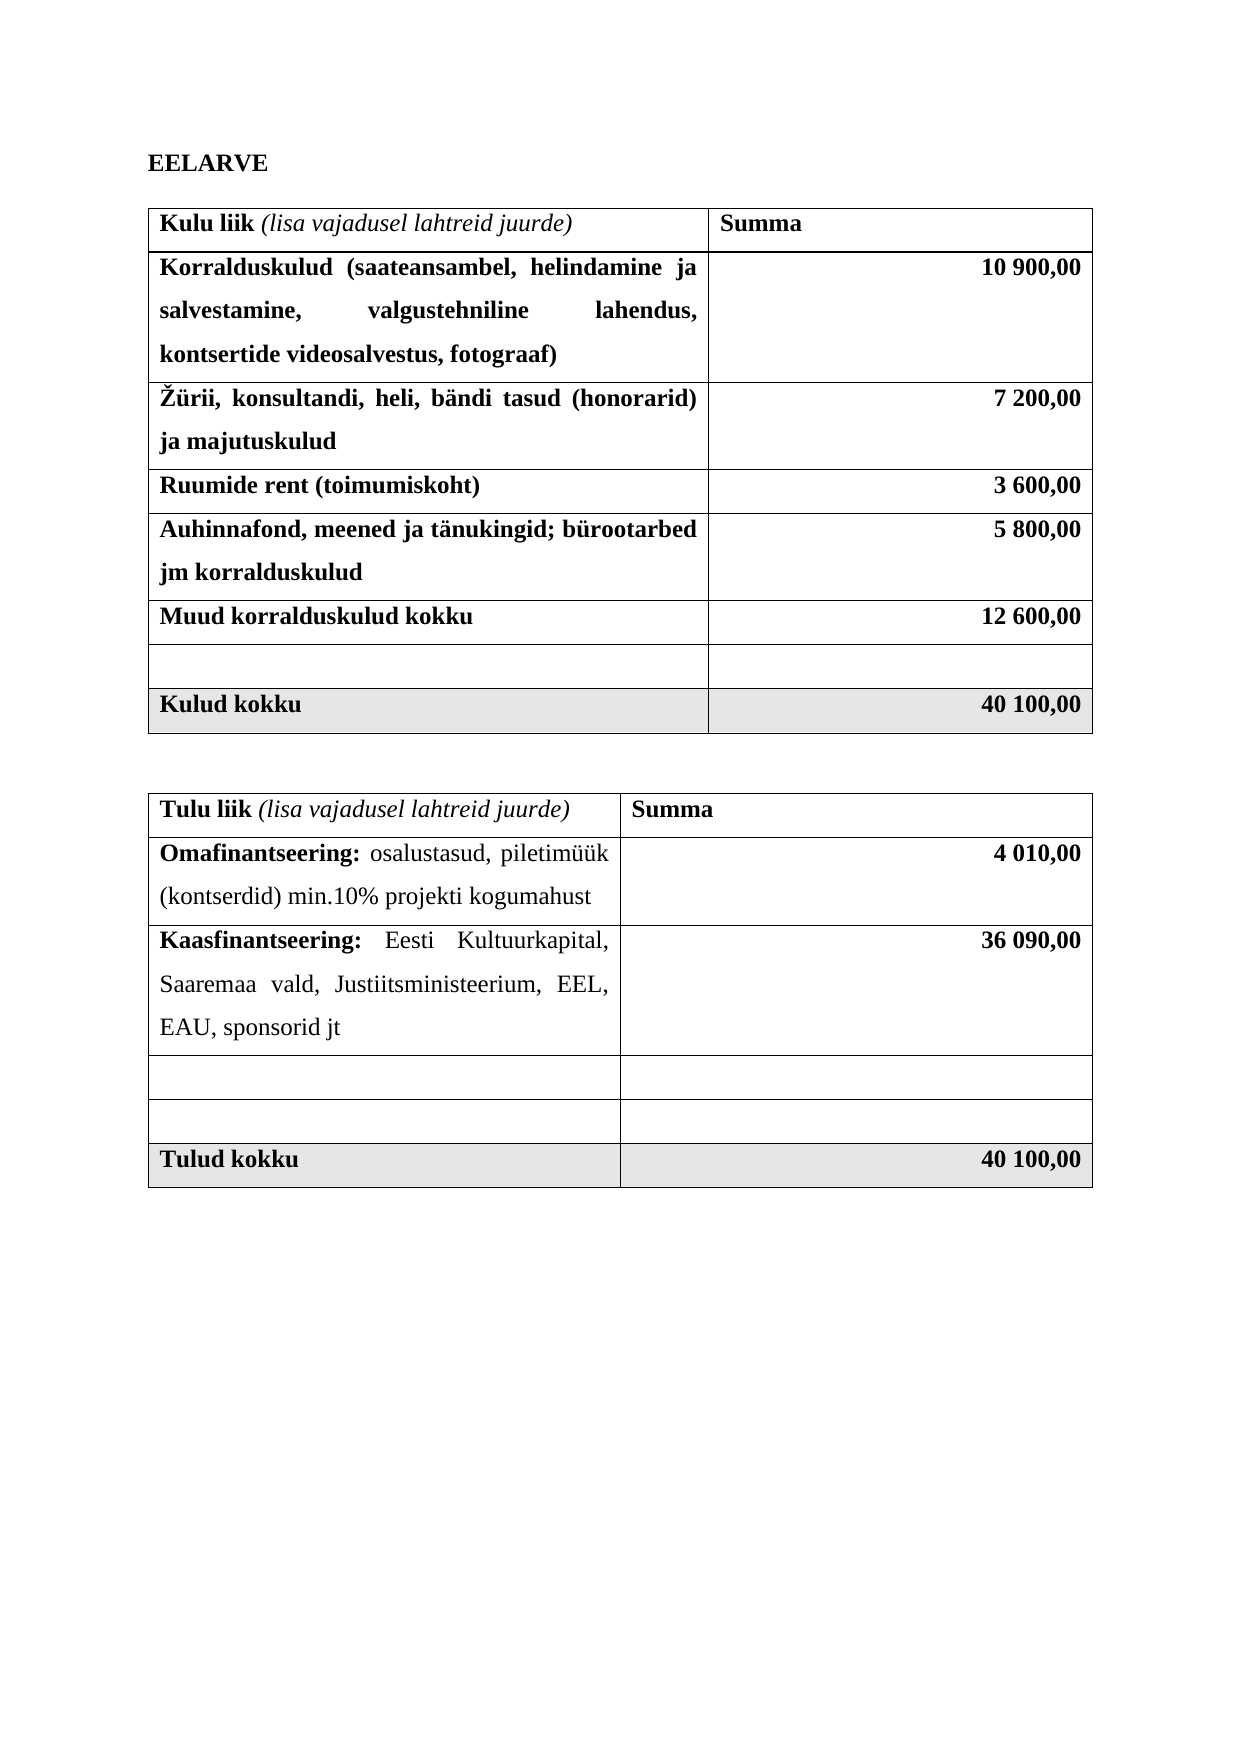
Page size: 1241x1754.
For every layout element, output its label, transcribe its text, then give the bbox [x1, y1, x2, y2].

table_cell [621, 1100, 1092, 1143]
table_header Summa [709, 209, 1092, 251]
table_header Summa [621, 794, 1092, 837]
table_cell 10 900,00 [709, 253, 1092, 382]
table_cell Auhinnafond, meened ja tänukingid; bürootarbed jm korralduskulud [149, 514, 708, 600]
table_cell 4 010,00 [621, 838, 1092, 924]
text EELARVE [148, 148, 1093, 176]
table_cell Kulud kokku [149, 689, 708, 732]
table_header Kulu liik (lisa vajadusel lahtreid juurde) [149, 209, 708, 251]
table_cell [149, 645, 708, 688]
table_cell Ruumide rent (toimumiskoht) [149, 470, 708, 513]
table_cell Muud korralduskulud kokku [149, 601, 708, 644]
table_cell Žürii, konsultandi, heli, bändi tasud (honorarid) ja majutuskulud [149, 383, 708, 469]
table_cell [709, 645, 1092, 688]
table_cell 5 800,00 [709, 514, 1092, 600]
table_cell 3 600,00 [709, 470, 1092, 513]
table_cell Omafinantseering: osalustasud, piletimüük (kontserdid) min.10% projekti kogumahust [149, 838, 620, 924]
table_cell [149, 1100, 620, 1143]
table_cell 12 600,00 [709, 601, 1092, 644]
table_cell [621, 1056, 1092, 1099]
table_cell [149, 1056, 620, 1099]
table_header Tulu liik (lisa vajadusel lahtreid juurde) [149, 794, 620, 837]
table_cell Tulud kokku [149, 1144, 620, 1187]
table_cell 7 200,00 [709, 383, 1092, 469]
table_cell Kaasfinantseering: Eesti Kultuurkapital, Saaremaa vald, Justiitsministeerium, EEL, EAU, sponsorid jt [149, 926, 620, 1055]
table_cell 40 100,00 [621, 1144, 1092, 1187]
table_cell 36 090,00 [621, 926, 1092, 1055]
table_cell Korralduskulud (saateansambel, helindamine ja salvestamine, valgustehniline lahendus, kontsertide videosalvestus, fotograaf) [149, 253, 708, 382]
table_cell 40 100,00 [709, 689, 1092, 732]
